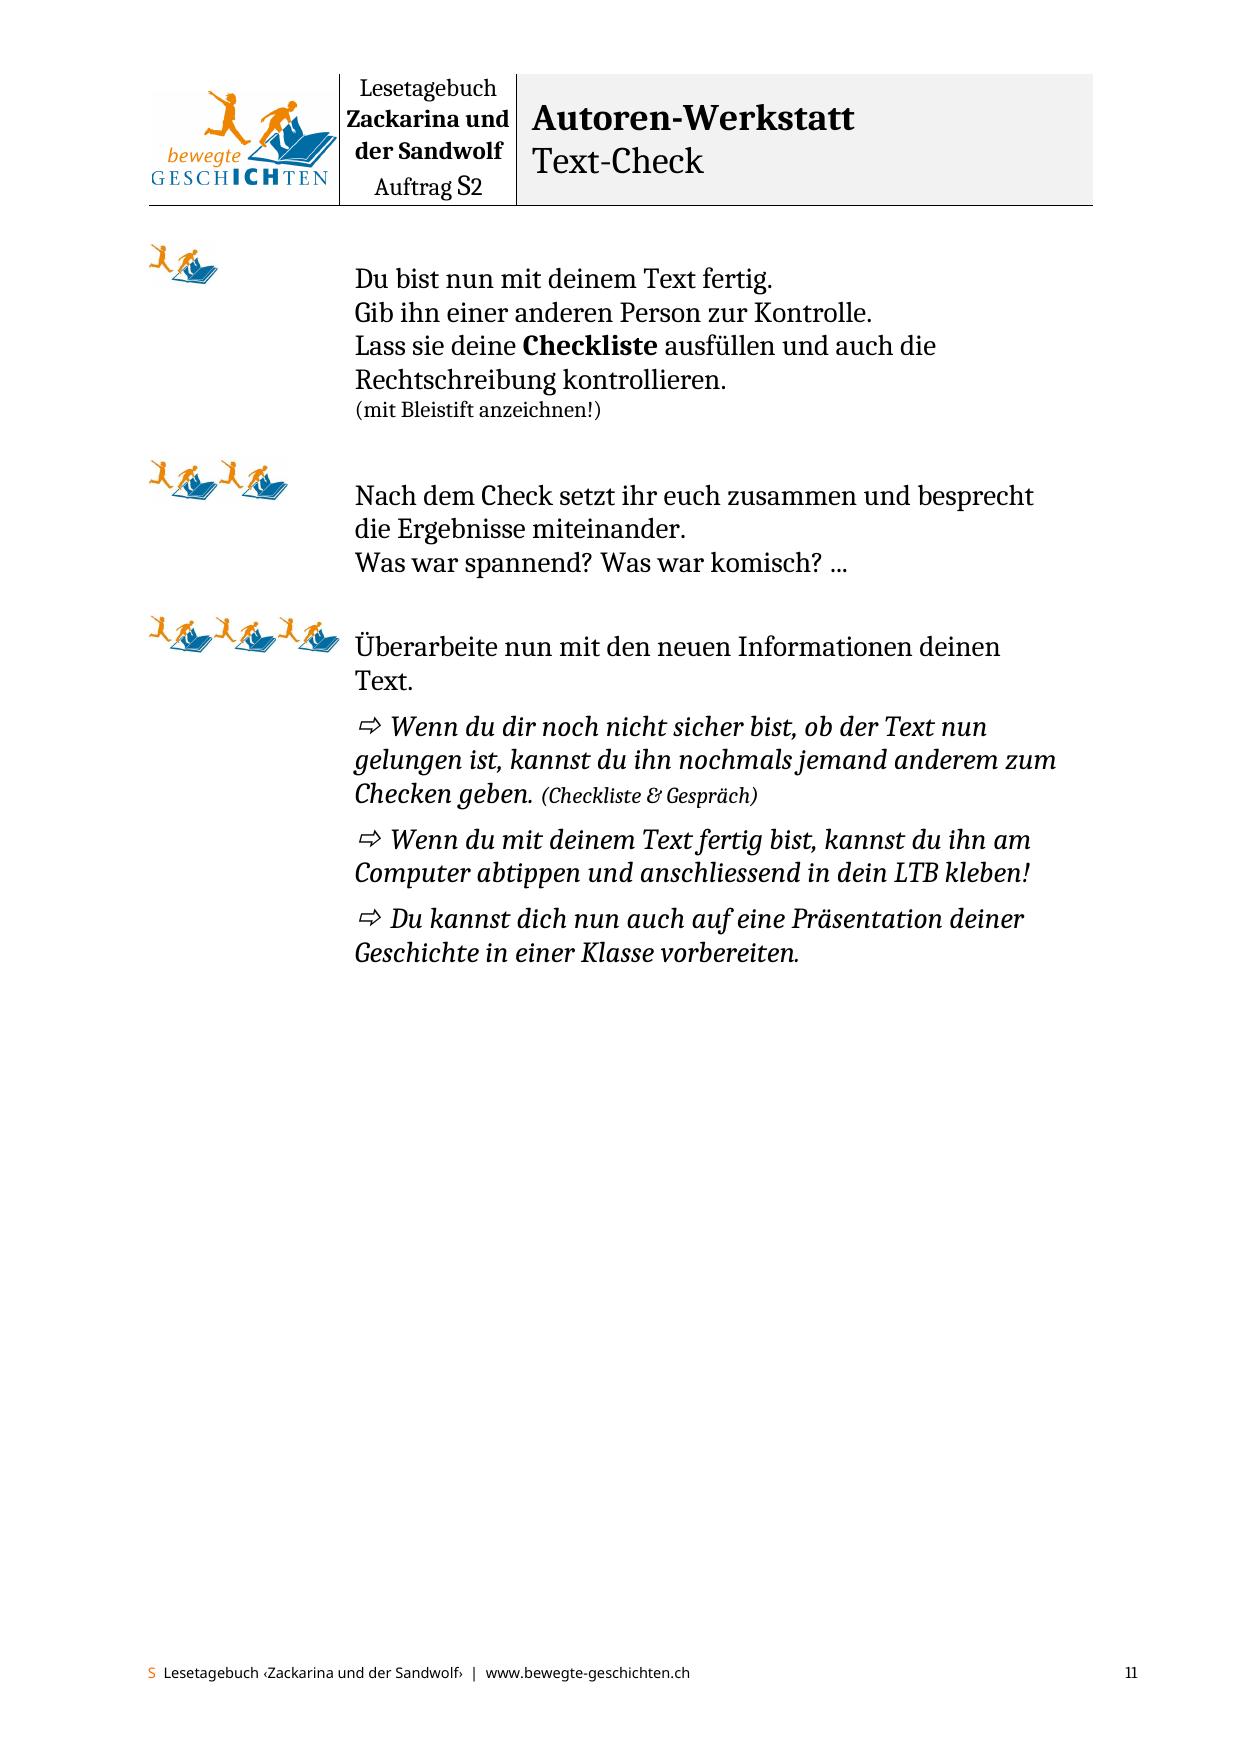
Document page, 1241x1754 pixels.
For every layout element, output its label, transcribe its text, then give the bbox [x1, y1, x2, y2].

text Lass sie deine Checkliste ausfüllen und auch die Rechtschreibung kontrollieren. [354, 329, 1063, 396]
text Du kannst dich nun auch auf eine Präsentation deiner Geschichte in einer Klasse vorbereiten. [354, 902, 1063, 969]
picture [147, 451, 288, 505]
picture [147, 235, 218, 289]
table_header Autoren-Werkstatt Text-Check [517, 74, 1093, 205]
text Überarbeite nun mit den neuen Informationen deinen Text. [148, 608, 1063, 697]
text Du bist nun mit deinem Text fertig. [148, 235, 1063, 296]
table_header Lesetagebuch Zackarina und der Sandwolf Auftrag S2 [340, 74, 516, 205]
text Wenn du dir noch nicht sicher bist, ob der Text nun gelungen ist, kannst du ihn nochmals jemand anderem zum Checken geben. (Checkliste & Gespräch) [354, 710, 1063, 810]
text Wenn du mit deinem Text fertig bist, kannst du ihn am Computer abtippen und anschliessend in dein LTB kleben! [354, 823, 1063, 890]
picture [147, 608, 340, 657]
text Gib ihn einer anderen Person zur Kontrolle. [354, 296, 1063, 329]
text Nach dem Check setzt ihr euch zusammen und besprecht die Ergebnisse miteinander. [148, 452, 1063, 546]
picture [152, 91, 337, 185]
text Was war spannend? Was war komisch? ... [354, 546, 1063, 579]
table_header [149, 74, 339, 205]
text (mit Bleistift anzeichnen!) [354, 396, 1063, 423]
picture [316, 148, 324, 156]
